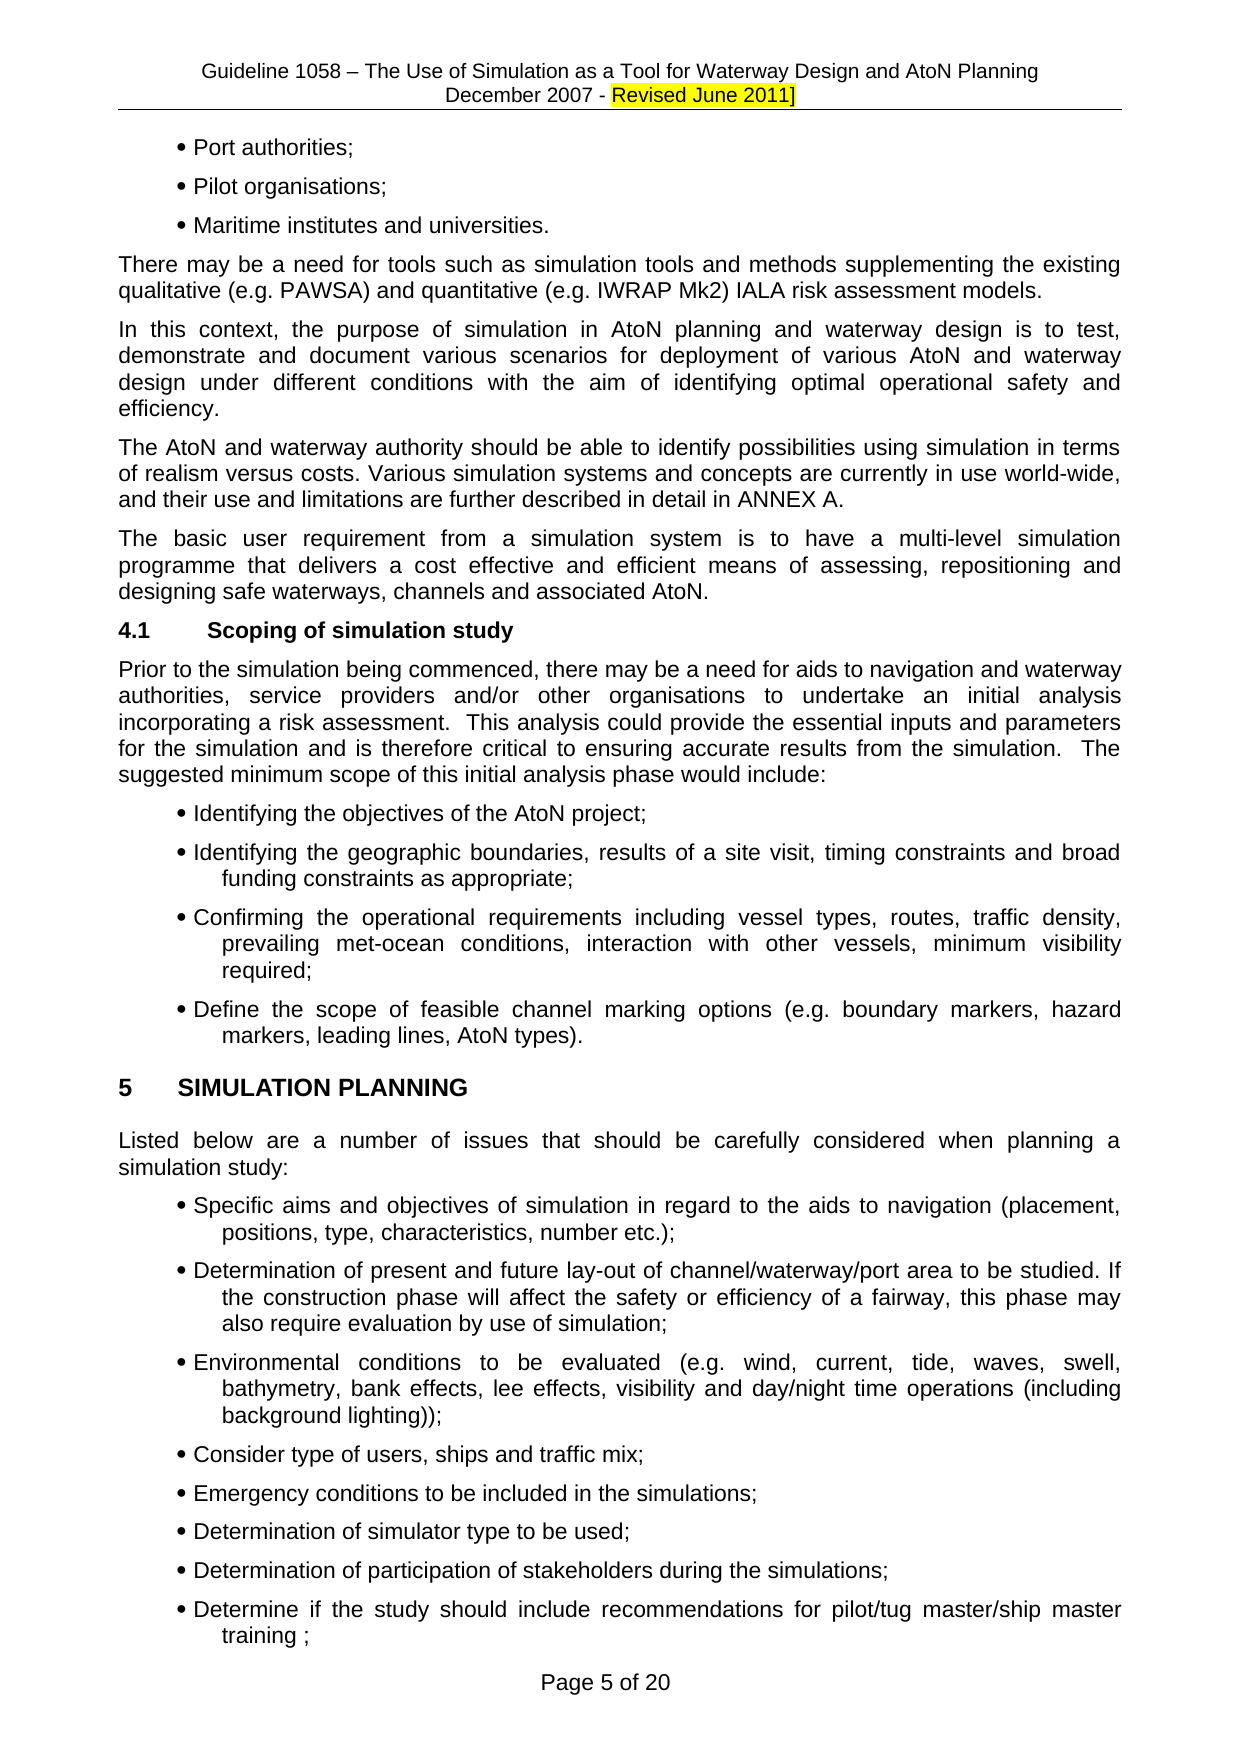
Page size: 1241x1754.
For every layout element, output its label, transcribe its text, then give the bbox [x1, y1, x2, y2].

text Port authorities; [177, 134, 1122, 160]
text Determine if the study should include recommendations for pilot/tug master/ship master training ; [177, 1596, 1122, 1649]
text Determination of simulator type to be used; [177, 1518, 1122, 1545]
text The basic user requirement from a simulation system is to have a multi-level simulation programme that delivers a cost effective and efficient means of assessing, repositioning and designing safe waterways, channels and associated AtoN. [118, 525, 1122, 604]
text Determination of present and future lay-out of channel/waterway/port area to be studied. If the construction phase will affect the safety or efficiency of a fairway, this phase may also require evaluation by use of simulation; [177, 1257, 1122, 1337]
text There may be a need for tools such as simulation tools and methods supplementing the existing qualitative (e.g. PAWSA) and quantitative (e.g. IWRAP Mk2) IALA risk assessment models. [118, 251, 1122, 303]
text Specific aims and objectives of simulation in regard to the aids to navigation (placement, positions, type, characteristics, number etc.); [177, 1192, 1122, 1245]
text Identifying the objectives of the AtoN project; [177, 800, 1122, 826]
text Emergency conditions to be included in the simulations; [177, 1479, 1122, 1506]
subtitle Simulation planning [118, 1073, 1122, 1102]
text Identifying the geographic boundaries, results of a site visit, timing constraints and broad funding constraints as appropriate; [177, 839, 1122, 892]
text Pilot organisations; [177, 173, 1122, 199]
text Maritime institutes and universities. [177, 212, 1122, 238]
text Confirming the operational requirements including vessel types, routes, traffic density, prevailing met-ocean conditions, interaction with other vessels, minimum visibility required; [177, 904, 1122, 983]
text Environmental conditions to be evaluated (e.g. wind, current, tide, waves, swell, bathymetry, bank effects, lee effects, visibility and day/night time operations (including background lighting)); [177, 1349, 1122, 1428]
text The AtoN and waterway authority should be able to identify possibilities using simulation in terms of realism versus costs. Various simulation systems and concepts are currently in use world-wide, and their use and limitations are further described in detail in ANNEX A. [118, 434, 1122, 513]
text Listed below are a number of issues that should be carefully considered when planning a simulation study: [118, 1127, 1122, 1180]
text Prior to the simulation being commenced, there may be a need for aids to navigation and waterway authorities, service providers and/or other organisations to undertake an initial analysis incorporating a risk assessment. This analysis could provide the essential inputs and parameters for the simulation and is therefore critical to ensuring accurate results from the simulation. The suggested minimum scope of this initial analysis phase would include: [118, 656, 1122, 787]
subtitle Scoping of simulation study [118, 617, 1122, 643]
text In this context, the purpose of simulation in AtoN planning and waterway design is to test, demonstrate and document various scenarios for deployment of various AtoN and waterway design under different conditions with the aim of identifying optimal operational safety and efficiency. [118, 316, 1122, 421]
text Determination of participation of stakeholders during the simulations; [177, 1557, 1122, 1583]
text Consider type of users, ships and traffic mix; [177, 1441, 1122, 1467]
text Define the scope of feasible channel marking options (e.g. boundary markers, hazard markers, leading lines, AtoN types). [177, 996, 1122, 1048]
